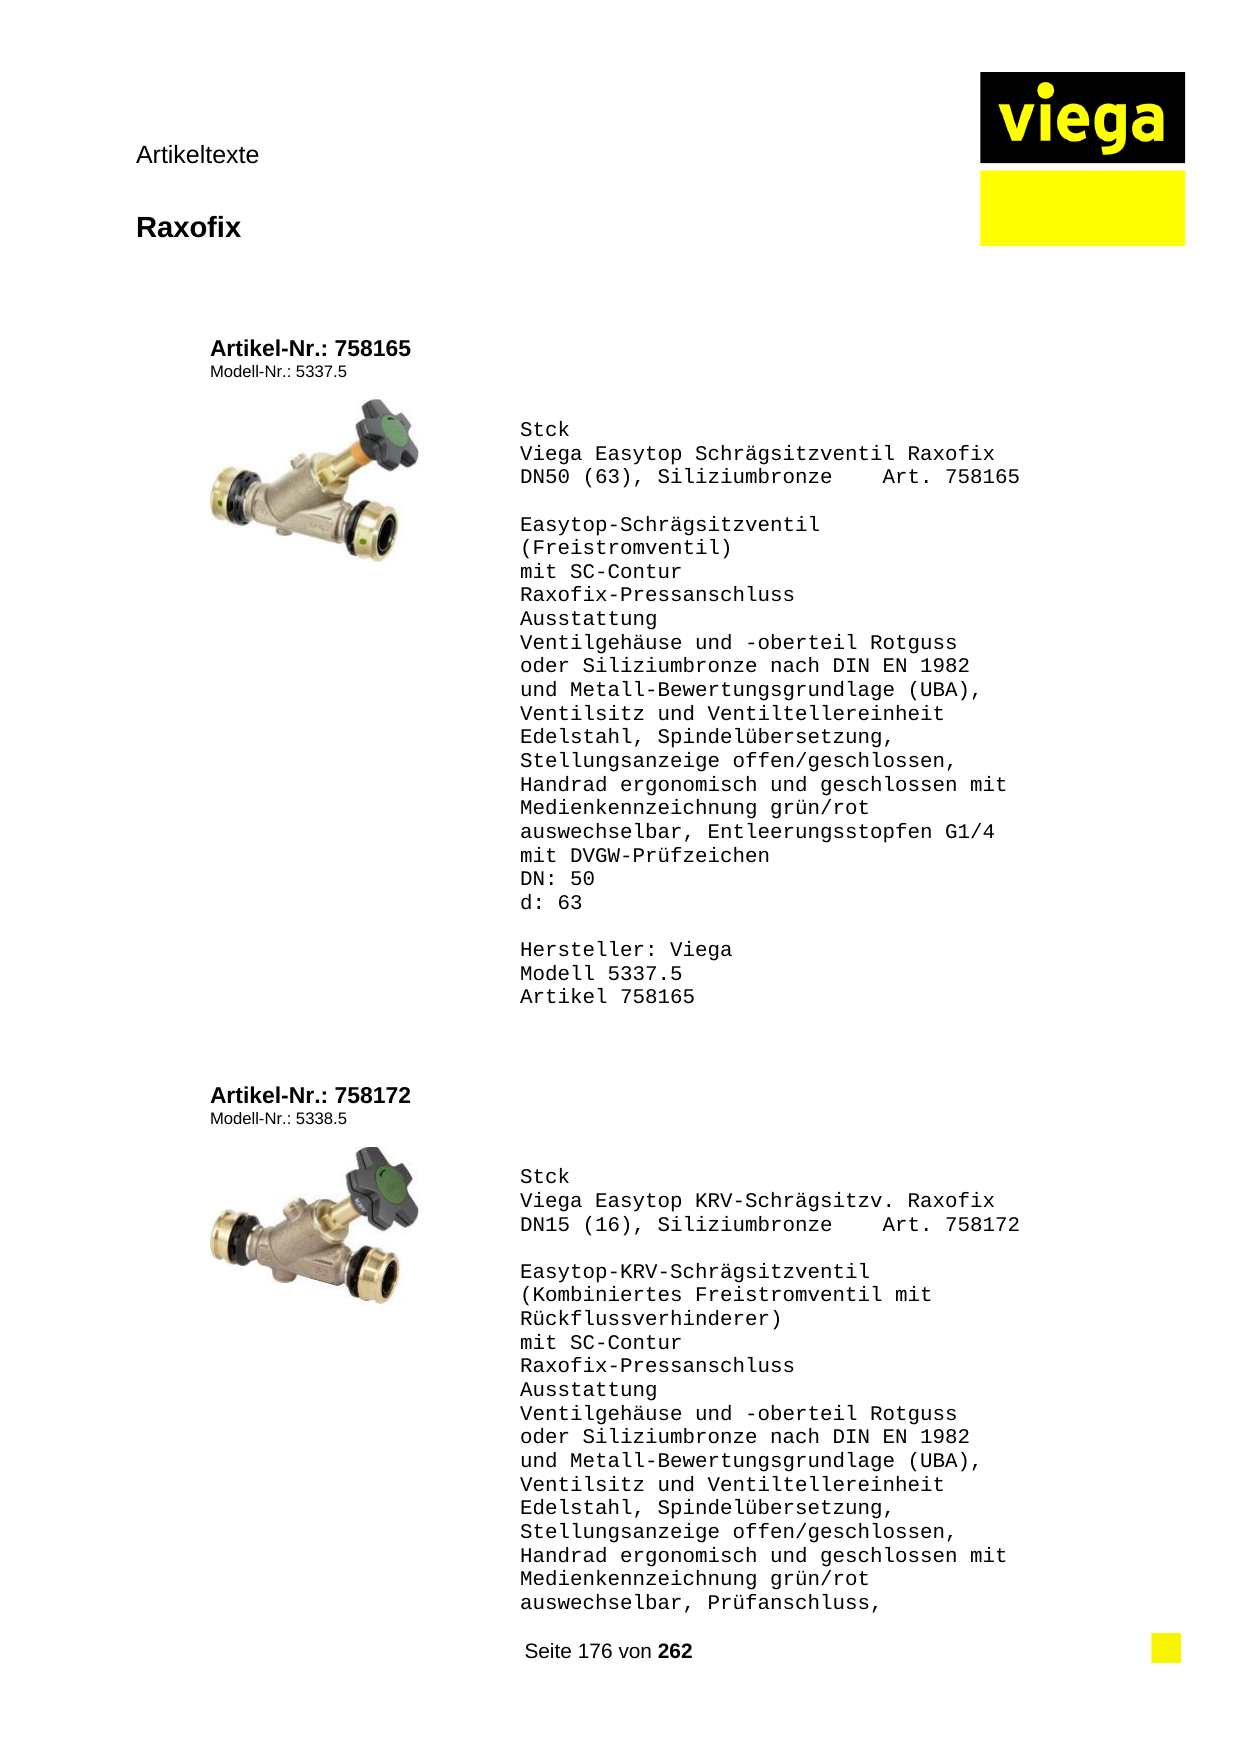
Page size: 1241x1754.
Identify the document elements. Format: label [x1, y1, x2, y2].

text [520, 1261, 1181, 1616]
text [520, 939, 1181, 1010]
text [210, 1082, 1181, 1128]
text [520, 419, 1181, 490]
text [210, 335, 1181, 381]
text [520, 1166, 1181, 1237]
picture [210, 1147, 419, 1304]
picture [210, 399, 419, 562]
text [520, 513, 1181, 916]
picture [1151, 1633, 1182, 1663]
picture [980, 72, 1186, 246]
